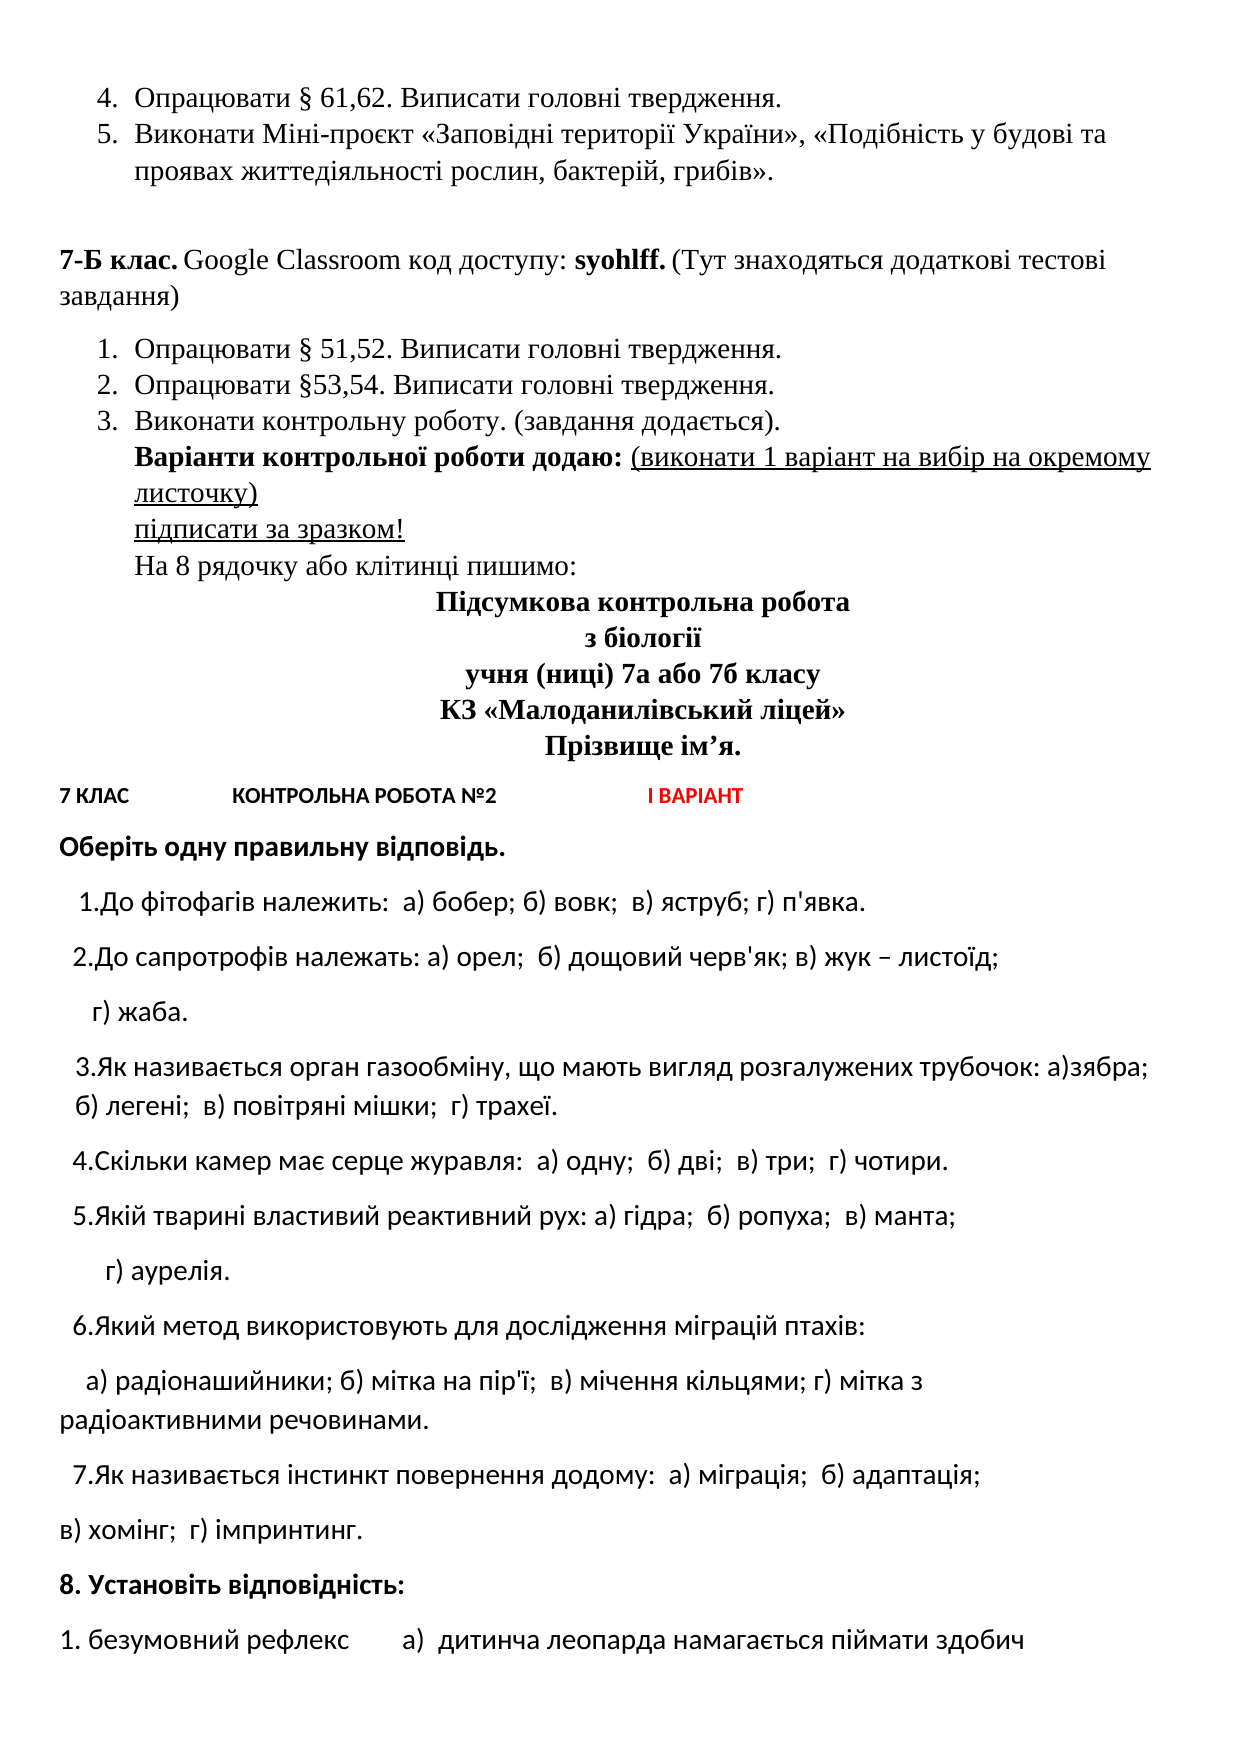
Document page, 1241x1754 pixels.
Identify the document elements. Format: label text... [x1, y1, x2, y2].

list Підсумкова контрольна робота [134, 584, 1152, 617]
text 3.Як називається орган газообміну, що мають вигляд розгалужених трубочок: а)зябра; б) легені; в) повітряні мішки; г) трахеї. [75, 1048, 1152, 1122]
text а) радіонашийники; б) мітка на пір'ї; в) мічення кільцями; г) мітка з радіоактивними речовинами. [59, 1362, 1152, 1436]
text 2.До сапротрофів належать: а) орел; б) дощовий черв'як; в) жук – листоїд; [59, 938, 1152, 974]
list На 8 рядочку або клітинці пишимо: [134, 548, 1152, 581]
text в) хомінг; г) імпринтинг. [59, 1511, 1152, 1547]
text 6.Який метод використовують для дослідження міграцій птахів: [59, 1307, 1152, 1343]
text 4.Скільки камер має серце журавля: а) одну; б) дві; в) три; г) чотири. [59, 1142, 1152, 1178]
text Оберіть одну правильну відповідь. [59, 828, 1152, 864]
list КЗ «Малоданилівський ліцей» [134, 692, 1152, 726]
list учня (ниці) 7а або 7б класу [134, 656, 1152, 689]
text 5.Якій тварині властивий реактивний рух: а) гідра; б) ропуха; в) манта; [59, 1197, 1152, 1233]
list Виконати Міні-проєкт «Заповідні території України», «Подібність у будові та проявах життедіяльності рослин, бактерій, грибів». [97, 117, 1152, 186]
list підписати за зразком! [134, 511, 1152, 545]
text 1.До фітофагів належить: а) бобер; б) вовк; в) яструб; г) п'явка. [78, 883, 1152, 919]
text 7.Як називається інстинкт повернення додому: а) міграція; б) адаптація; [59, 1456, 1152, 1492]
list Прізвище ім’я. [134, 728, 1152, 762]
text 7 КЛАС КОНТРОЛЬНА РОБОТА №2 I ВАРІАНТ [59, 781, 1152, 809]
text 7-Б клас. Google Classroom код доступу: syohlff. (Тут знаходяться додаткові тестові завдання) [59, 242, 1152, 311]
text 1. безумовний рефлекс а) дитинча леопарда намагається піймати здобич [59, 1621, 1152, 1657]
list Варіанти контрольної роботи додаю: (виконати 1 варіант на вибір на окремому листочку) [134, 439, 1152, 509]
text г) аурелія. [59, 1252, 1152, 1288]
list Виконати контрольну роботу. (завдання додається). [97, 403, 1152, 437]
list Опрацювати § 51,52. Виписати головні твердження. [97, 331, 1152, 364]
list Опрацювати §53,54. Виписати головні твердження. [97, 367, 1152, 400]
list Опрацювати § 61,62. Виписати головні твердження. [97, 81, 1152, 114]
text г) жаба. [59, 993, 1152, 1029]
list з біології [134, 620, 1152, 653]
text 8. Установіть відповідність: [59, 1566, 1152, 1602]
